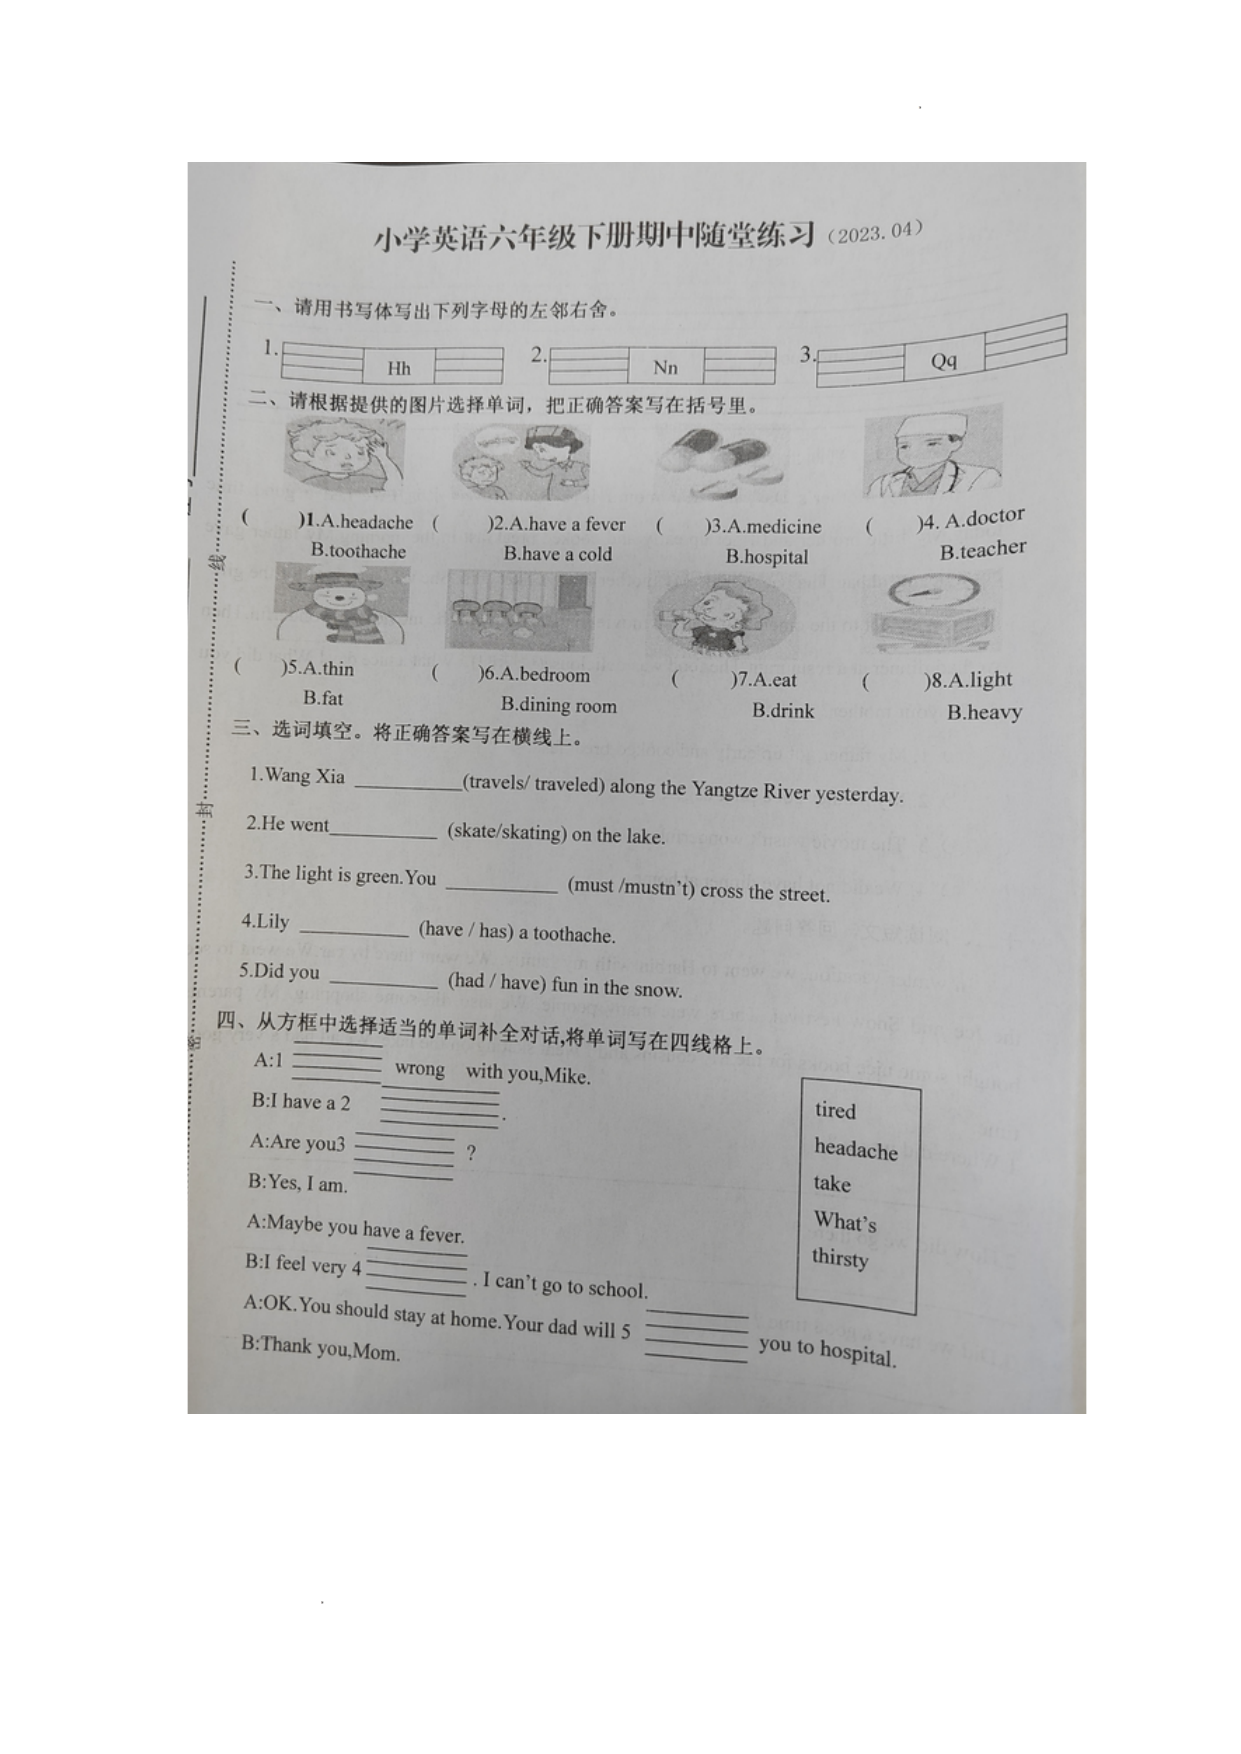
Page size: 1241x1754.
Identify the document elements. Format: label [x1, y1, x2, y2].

picture [187, 162, 1087, 1414]
